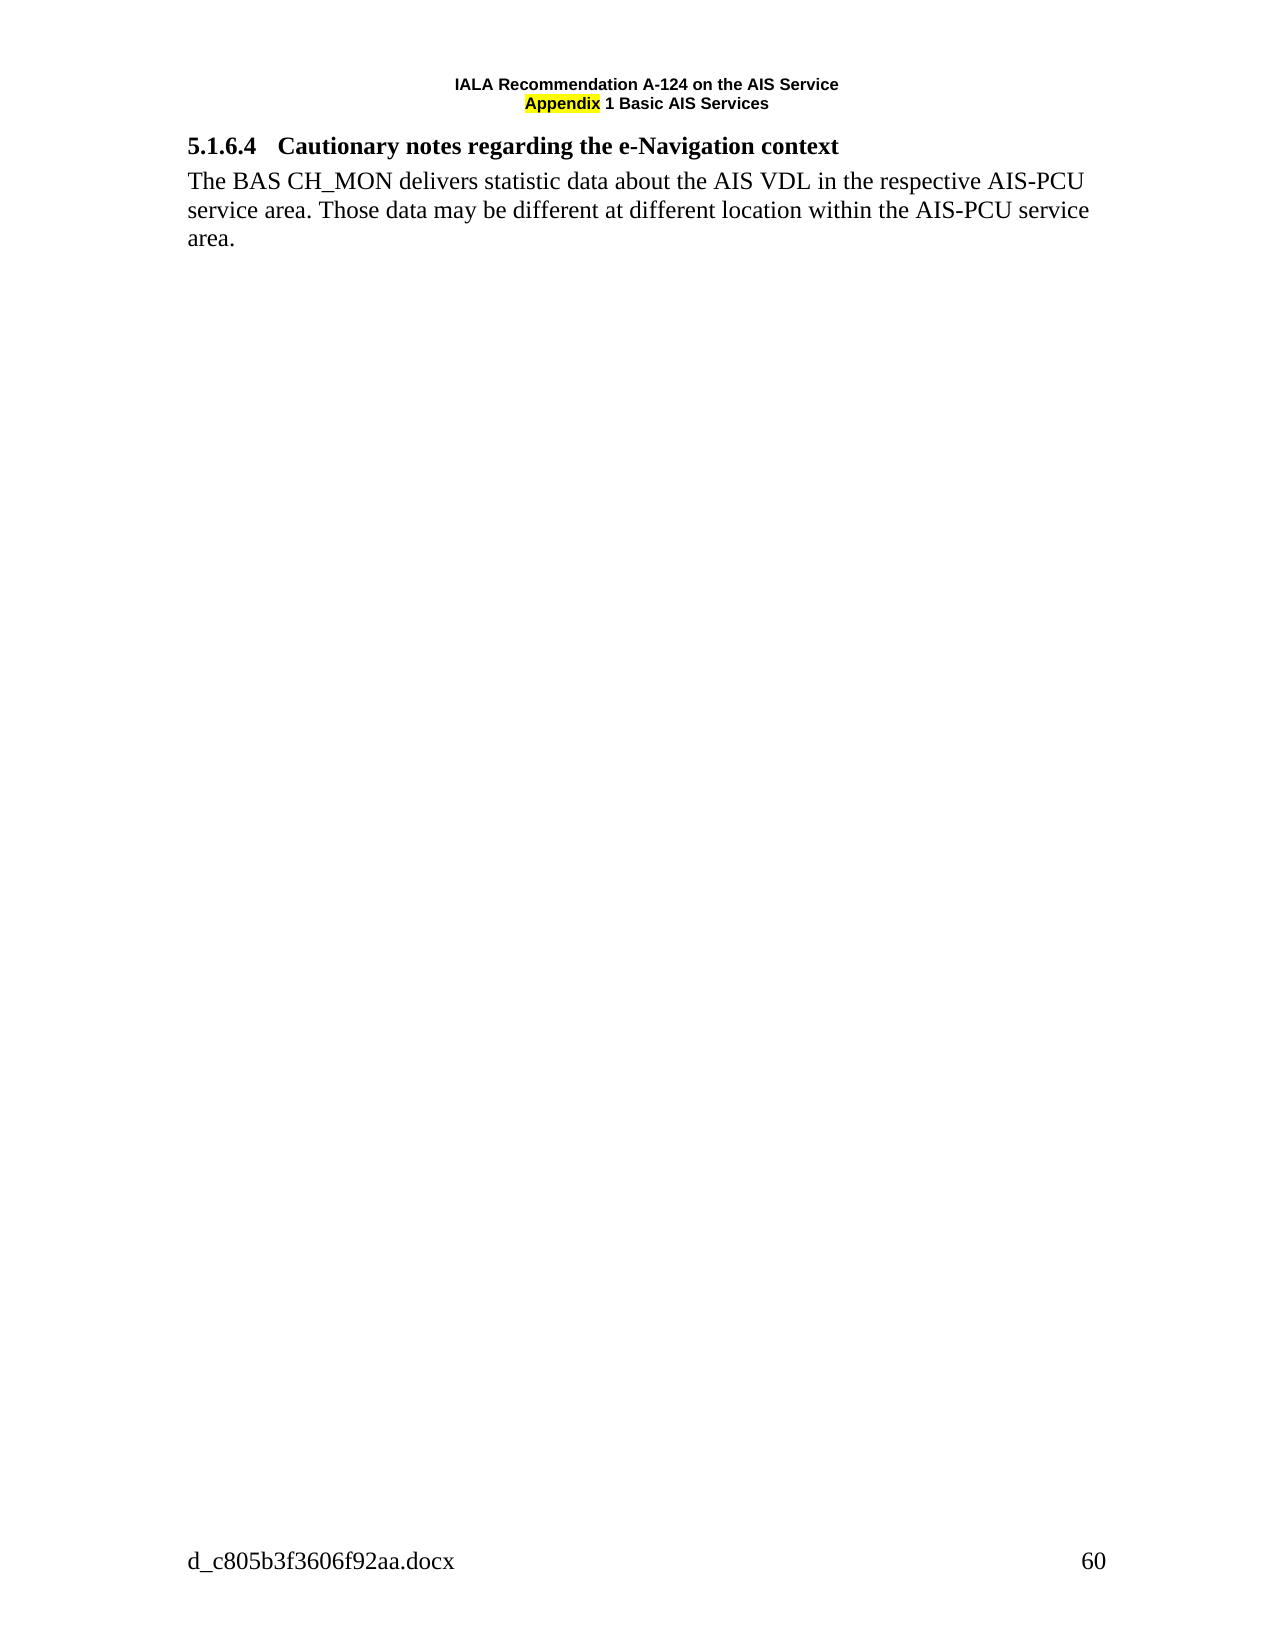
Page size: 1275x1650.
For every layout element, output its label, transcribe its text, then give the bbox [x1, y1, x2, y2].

subtitle Cautionary notes regarding the e-Navigation context [187, 131, 1106, 160]
text The BAS CH_MON delivers statistic data about the AIS VDL in the respective AIS-PCU service area. Those data may be different at different location within the AIS-PCU service area. [187, 166, 1106, 252]
